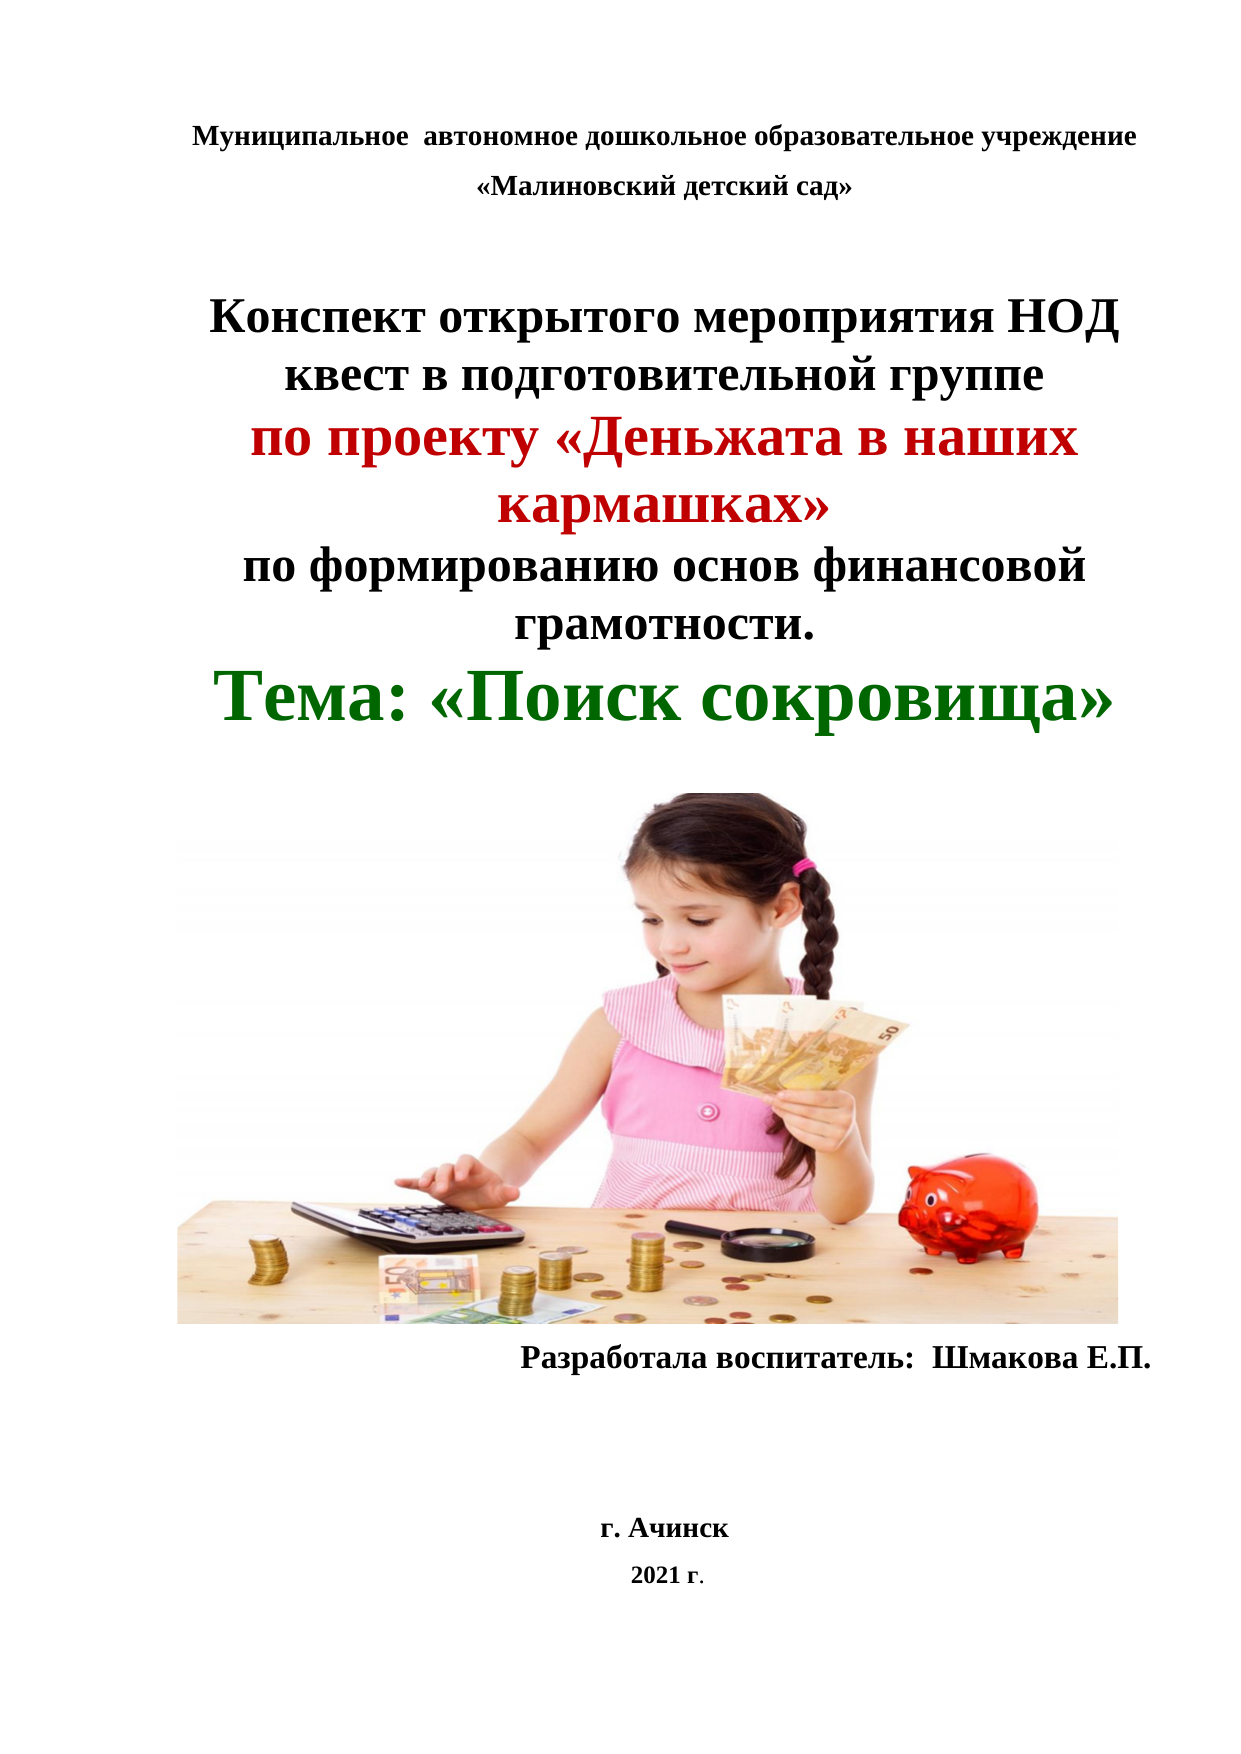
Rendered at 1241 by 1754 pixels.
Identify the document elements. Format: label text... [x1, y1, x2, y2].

text Муниципальное автономное дошкольное образовательное учреждение [177, 118, 1152, 152]
text Конспект открытого мероприятия НОД [177, 286, 1152, 343]
text «Малиновский детский сад» [177, 168, 1152, 202]
text 2021 г. [177, 1561, 1152, 1589]
text квест в подготовительной группе [177, 343, 1152, 401]
text г. Ачинск [177, 1510, 1152, 1544]
text Разработала воспитатель: Шмакова Е.П. [177, 1338, 1152, 1376]
text по формированию основ финансовой грамотности. [177, 535, 1152, 650]
text по проекту «Деньжата в наших кармашках» [177, 401, 1152, 535]
picture [177, 793, 1119, 1324]
text Тема: «Поиск сокровища» [177, 650, 1152, 736]
